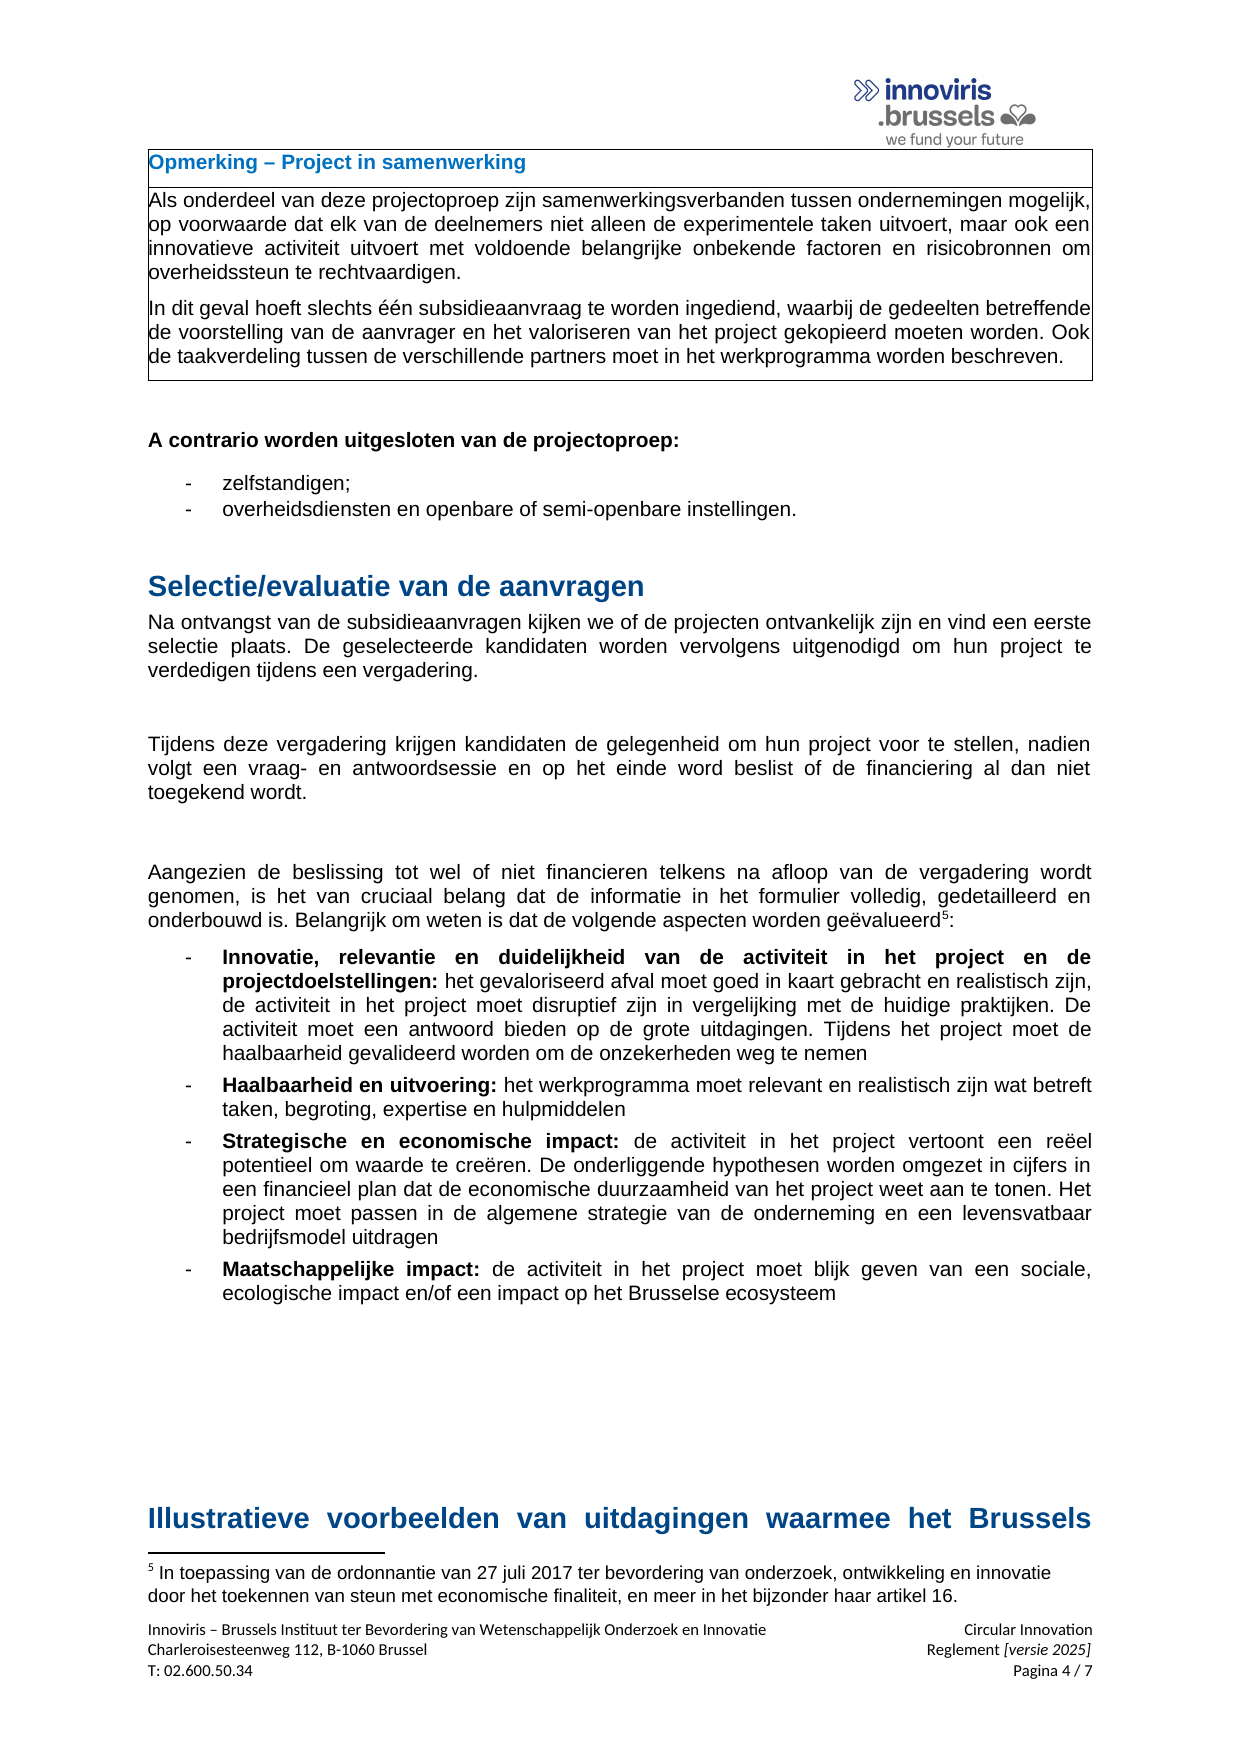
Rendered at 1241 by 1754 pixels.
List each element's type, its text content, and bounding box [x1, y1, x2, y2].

list Maatschappelijke impact: de activiteit in het project moet blijk geven van een sociale, ecologische impact en/of een impact op het Brusselse ecosysteem [185, 1257, 1093, 1305]
text Aangezien de beslissing tot wel of niet financieren telkens na afloop van de vergadering wordt genomen, is het van cruciaal belang dat de informatie in het formulier volledig, gedetailleerd en onderbouwd is. Belangrijk om weten is dat de volgende aspecten worden geëvalueerd: [148, 816, 1093, 932]
text Na ontvangst van de subsidieaanvragen kijken we of de projecten ontvankelijk zijn en vind een eerste selectie plaats. De geselecteerde kandidaten worden vervolgens uitgenodigd om hun project te verdedigen tijdens een vergadering. [148, 610, 1093, 682]
text Selectie/evaluatie van de aanvragen [148, 569, 1093, 603]
table_cell Als onderdeel van deze projectoproep zijn samenwerkingsverbanden tussen ondernemingen mogelijk, op voorwaarde dat elk van de deelnemers niet alleen de experimentele taken uitvoert, maar ook een innovatieve activiteit uitvoert met voldoende belangrijke onbekende factoren en risicobronnen om overheidssteun te rechtvaardigen. In dit geval hoeft slechts één subsidieaanvraag te worden ingediend, waarbij de gedeelten betreffende de voorstelling van de aanvrager en het valoriseren van het project gekopieerd moeten worden. Ook de taakverdeling tussen de verschillende partners moet in het werkprogramma worden beschreven. [149, 188, 1092, 380]
text A contrario worden uitgesloten van de projectoproep: [148, 428, 1093, 452]
text Tijdens deze vergadering krijgen kandidaten de gelegenheid om hun project voor te stellen, nadien volgt een vraag- en antwoordsessie en op het einde word beslist of de financiering al dan niet toegekend wordt. [148, 688, 1093, 804]
picture [825, 73, 1093, 149]
list Innovatie, relevantie en duidelijkheid van de activiteit in het project en de projectdoelstellingen: het gevaloriseerd afval moet goed in kaart gebracht en realistisch zijn, de activiteit in het project moet disruptief zijn in vergelijking met de huidige praktijken. De activiteit moet een antwoord bieden op de grote uitdagingen. Tijdens het project moet de haalbaarheid gevalideerd worden om de onzekerheden weg te nemen [185, 944, 1093, 1064]
list Strategische en economische impact: de activiteit in het project vertoont een reëel potentieel om waarde te creëren. De onderliggende hypothesen worden omgezet in cijfers in een financieel plan dat de economische duurzaamheid van het project weet aan te tonen. Het project moet passen in de algemene strategie van de onderneming en een levensvatbaar bedrijfsmodel uitdragen [185, 1129, 1093, 1249]
list overheidsdiensten en openbare of semi-openbare instellingen. [185, 497, 1093, 521]
list zelfstandigen; [185, 471, 1093, 495]
text Illustratieve voorbeelden van uitdagingen waarmee het Brussels Gewest wordt geconfronteerd [148, 1501, 1093, 1534]
table_header Opmerking – Project in samenwerking [149, 150, 1092, 187]
list Haalbaarheid en uitvoering: het werkprogramma moet relevant en realistisch zijn wat betreft taken, begroting, expertise en hulpmiddelen [185, 1073, 1093, 1121]
